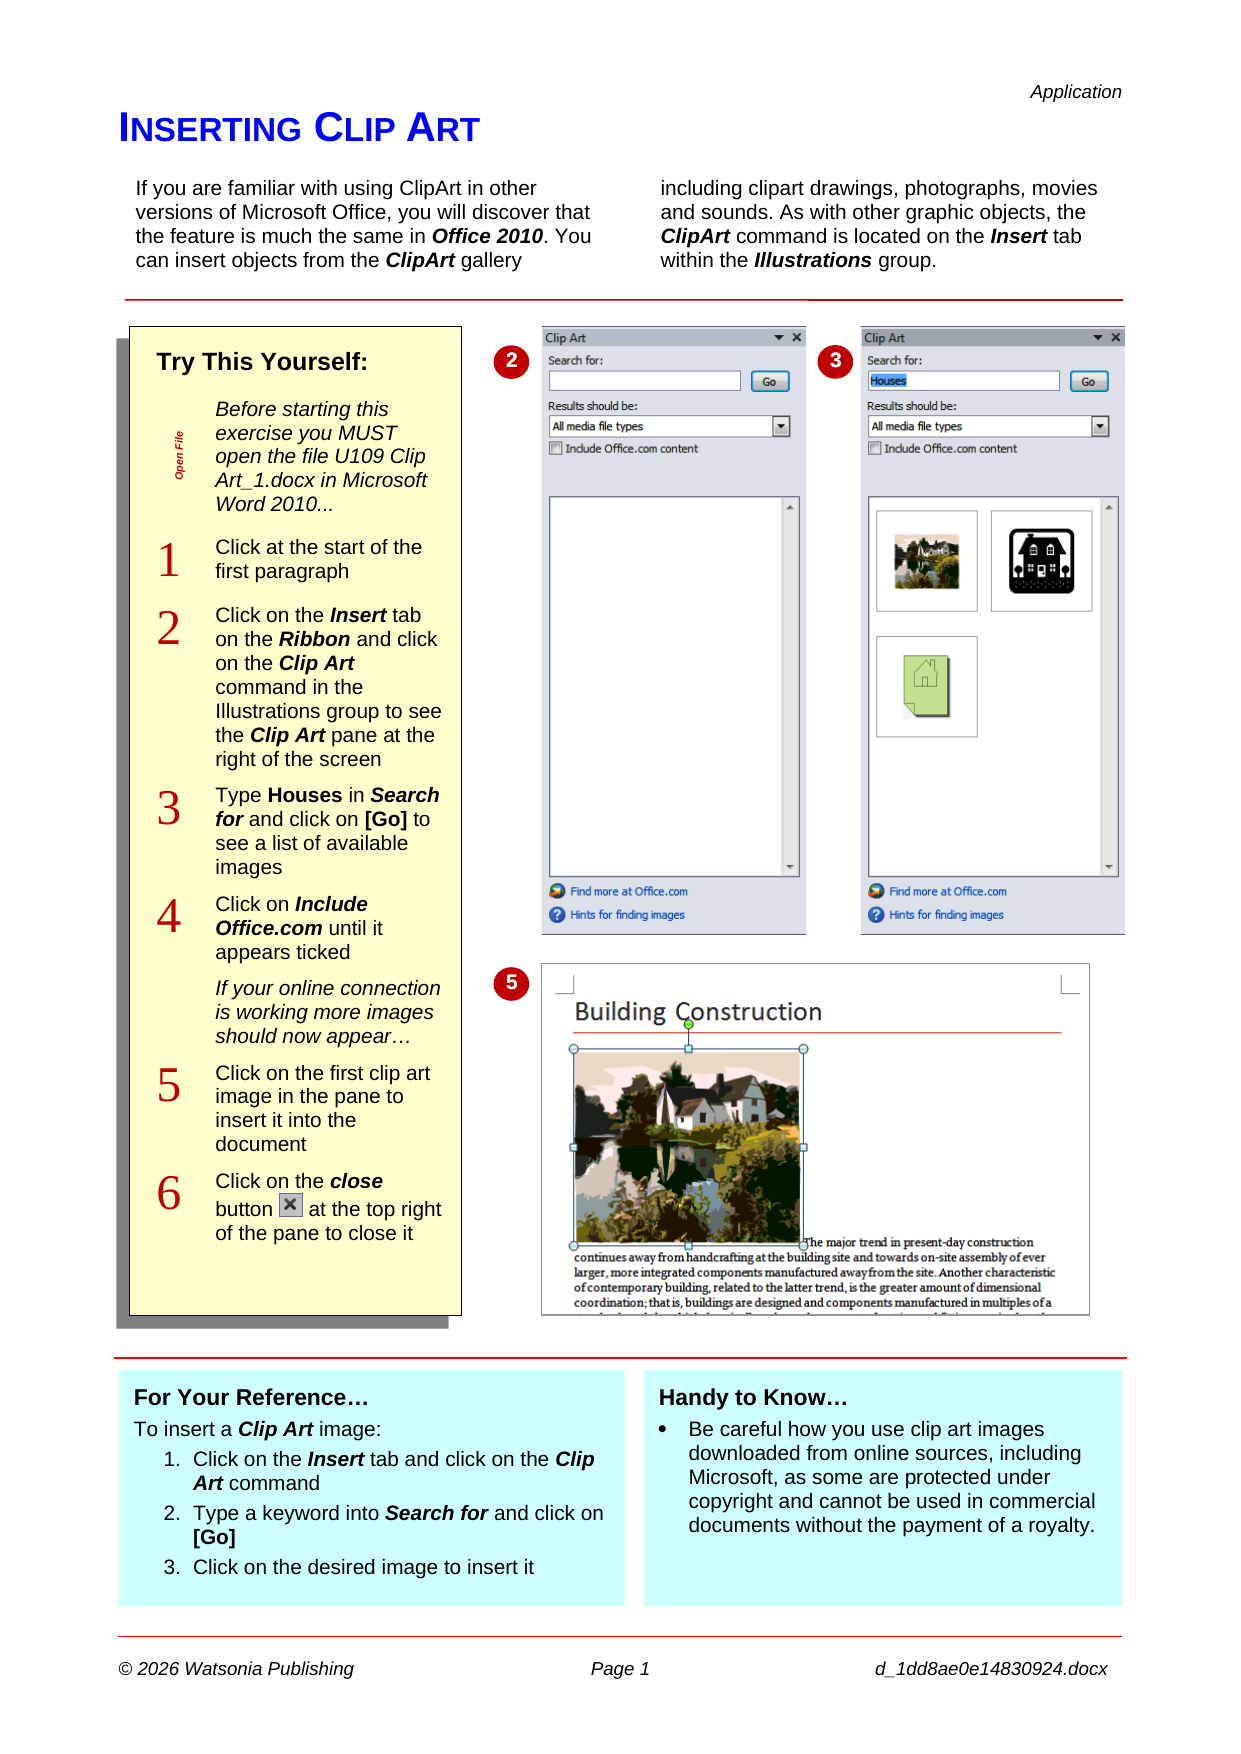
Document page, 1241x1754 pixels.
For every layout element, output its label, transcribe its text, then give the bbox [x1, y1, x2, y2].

picture [540, 326, 806, 933]
picture [280, 1194, 302, 1216]
picture [859, 326, 1125, 933]
subtitle Inserting Clip Art [118, 103, 1122, 151]
picture [542, 964, 1089, 973]
